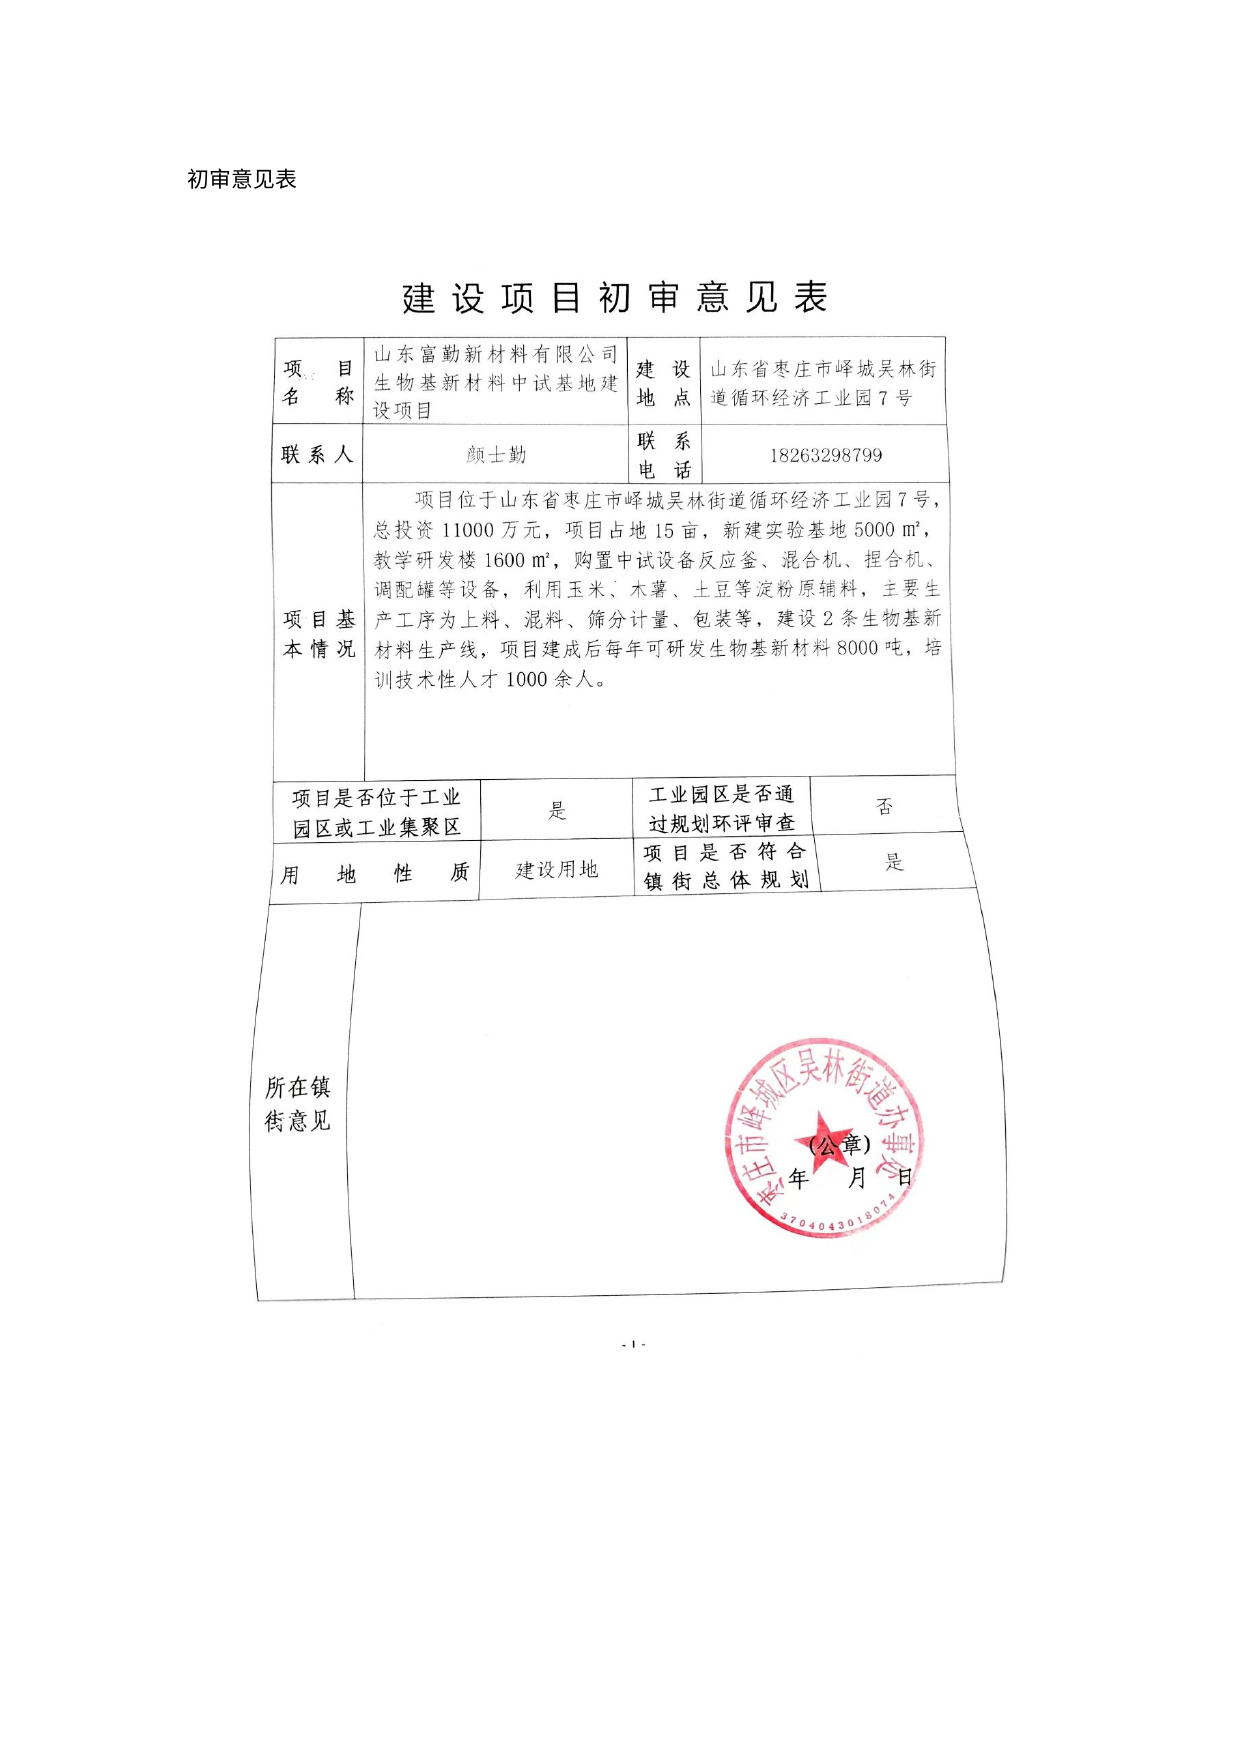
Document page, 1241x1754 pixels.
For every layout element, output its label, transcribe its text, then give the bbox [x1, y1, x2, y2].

text 初审意见表 [187, 162, 1053, 194]
picture [187, 201, 1052, 1357]
